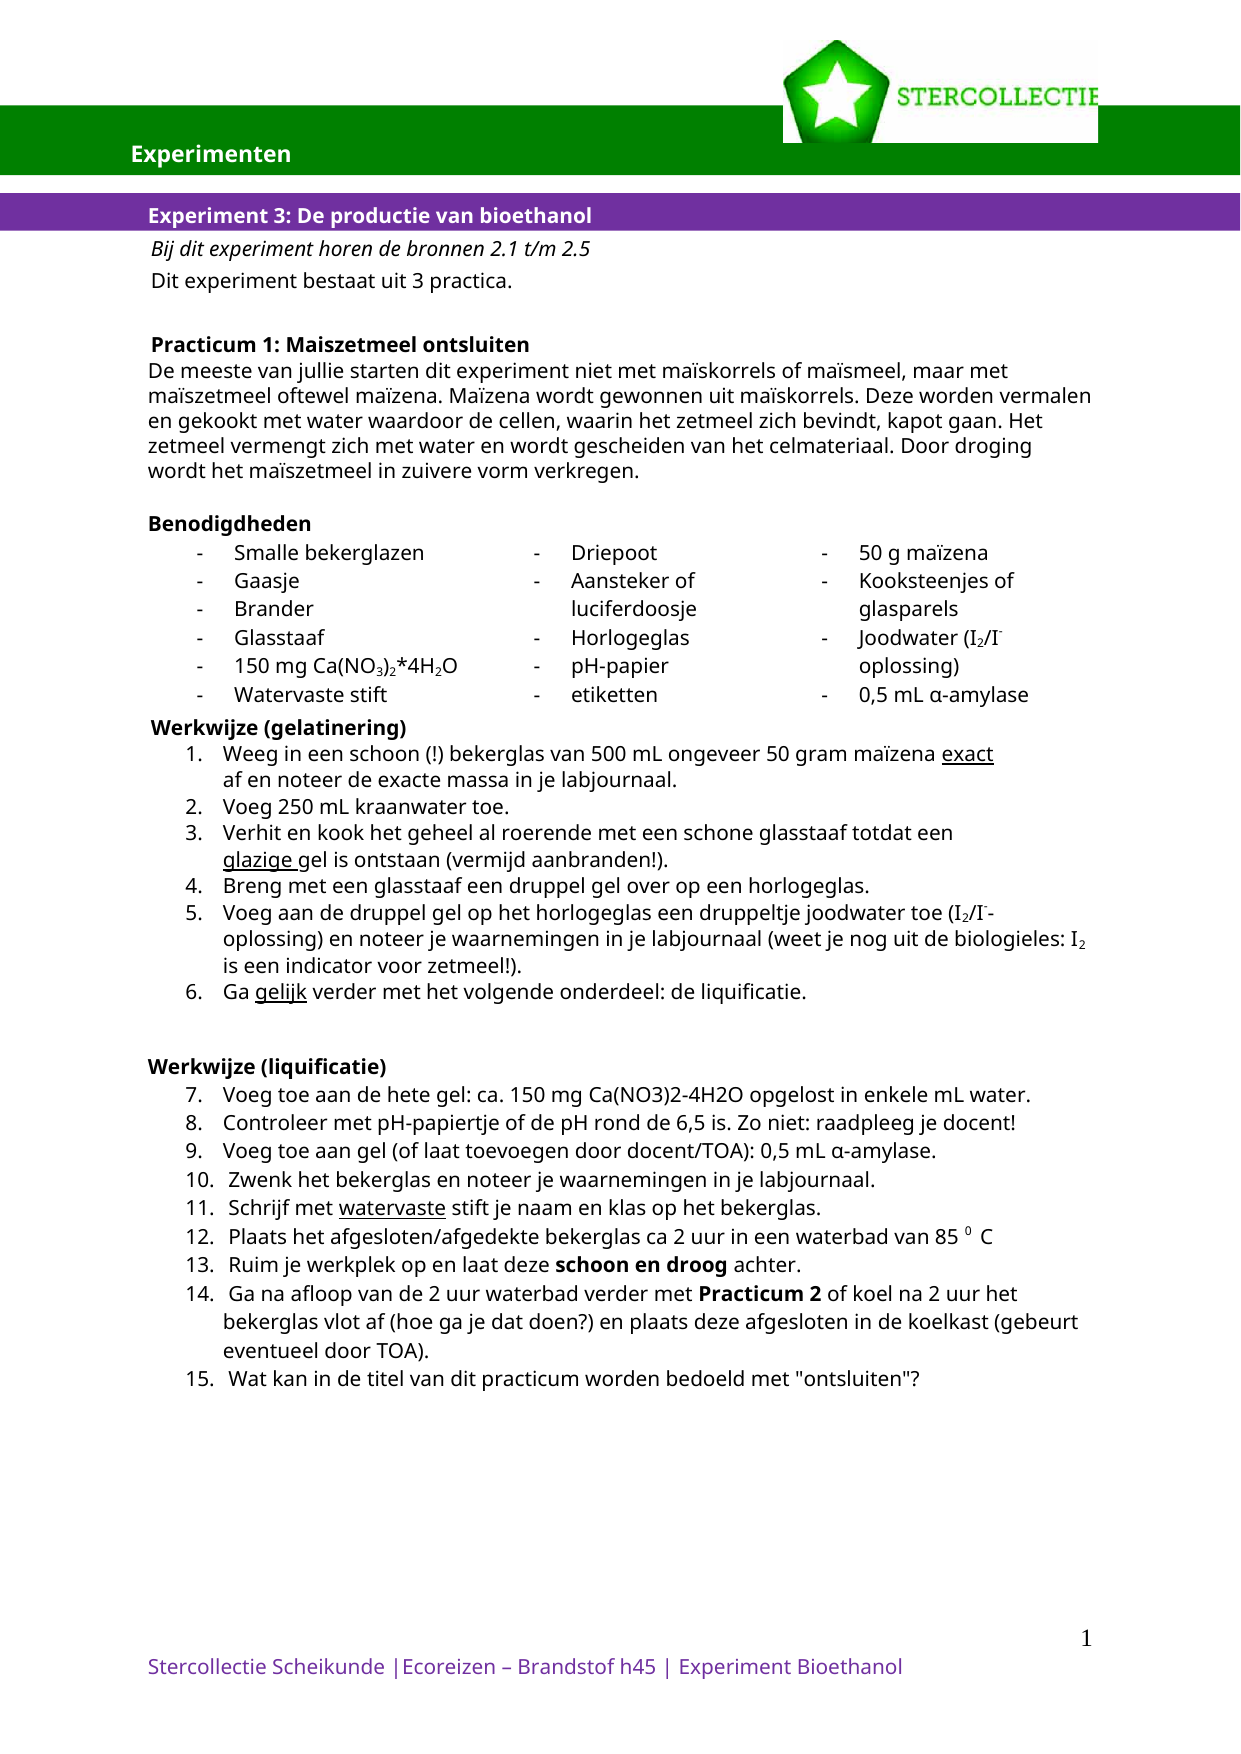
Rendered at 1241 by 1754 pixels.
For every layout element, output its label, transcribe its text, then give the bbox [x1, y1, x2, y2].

table_header 50 g maïzena [772, 538, 1093, 566]
text Benodigdheden [148, 509, 1093, 538]
text De meeste van jullie starten dit experiment niet met maïskorrels of maïsmeel, maar met maïszetmeel oftewel maïzena. Maïzena wordt gewonnen uit maïskorrels. Deze worden vermalen en gekookt met water waardoor de cellen, waarin het zetmeel zich bevindt, kapot gaan. Het zetmeel vermengt zich met water en wordt gescheiden van het celmateriaal. Door droging wordt het maïszetmeel in zuivere vorm verkregen. [148, 358, 1093, 483]
list Voeg toe aan gel (of laat toevoegen door docent/TOA): 0,5 mL α-amylase. [185, 1137, 1093, 1165]
list Ga gelijk verder met het volgende onderdeel: de liquificatie. [185, 978, 1093, 1005]
list Voeg aan de druppel gel op het horlogeglas een druppeltje joodwater toe (I2/I-- oplossing) en noteer je waarnemingen in je labjournaal (weet je nog uit de biologieles: I2 is een indicator voor zetmeel!). [185, 899, 1093, 978]
table_cell Aansteker of luciferdoosje [485, 566, 772, 623]
list Weeg in een schoon (!) bekerglas van 500 mL ongeveer maïzena exact af en noteer de exacte massa in je labjournaal. [185, 740, 1093, 793]
list Schrijf met watervaste stift je naam en klas op het bekerglas. [185, 1193, 1093, 1222]
list Ga na afloop van de 2 uur waterbad verder met Practicum 2 of koel na 2 uur het bekerglas vlot af (hoe ga je dat doen?) en plaats deze afgesloten in de koelkast (gebeurt eventueel door TOA). [185, 1279, 1093, 1364]
table_cell Kooksteenjes of glasparels [772, 566, 1093, 623]
table_cell Joodwater (I2/I- oplossing) 0,5 mL α-amylase [772, 623, 1093, 708]
list Zwenk het bekerglas en noteer je waarnemingen in je labjournaal. [185, 1165, 1093, 1193]
list Voeg toe aan de hete gel: ca. 150 mg Ca(NO3)2-4H2O opgelost in enkele mL water. [185, 1080, 1093, 1108]
list Breng met een glasstaaf een druppel gel over op een horlogeglas. [185, 872, 1093, 899]
text Werkwijze (gelatinering) [151, 714, 1093, 740]
table_header Smalle bekerglazen [148, 538, 484, 566]
list Voeg 250 mL kraanwater toe. [185, 793, 1093, 819]
subtitle Experiment 3: De productie van bioethanol [148, 201, 1093, 229]
text Practicum 1: Maiszetmeel ontsluiten [151, 332, 1093, 358]
text Werkwijze (liquificatie) [148, 1053, 1093, 1080]
list Ruim je werkplek op en laat deze schoon en droog achter. [185, 1250, 1093, 1279]
list Verhit en kook het geheel al roerende met een schone glasstaaf totdat een glazige gel is ontstaan (vermijd aanbranden!). [185, 819, 1093, 872]
text Dit experiment bestaat uit 3 practica. [151, 268, 1093, 294]
picture [783, 40, 1099, 143]
table_cell Horlogeglas pH-papier etiketten [485, 623, 772, 708]
text Bij dit experiment horen de bronnen 2.1 t/m 2.5 [151, 236, 1093, 262]
table_cell Glasstaaf 150 mg Ca(NO3)2*4H2O Watervaste stift [148, 623, 484, 708]
table_cell Gaasje Brander [148, 566, 484, 623]
list Wat kan in de titel van dit practicum worden bedoeld met "ontsluiten"? [185, 1364, 1093, 1393]
table_header Driepoot [485, 538, 772, 566]
list Controleer met pH-papiertje of de pH rond de 6,5 is. Zo niet: raadpleeg je docent! [185, 1108, 1093, 1137]
list Plaats het afgesloten/afgedekte bekerglas ca 2 uur in een waterbad van 85 0 C [185, 1222, 1093, 1250]
